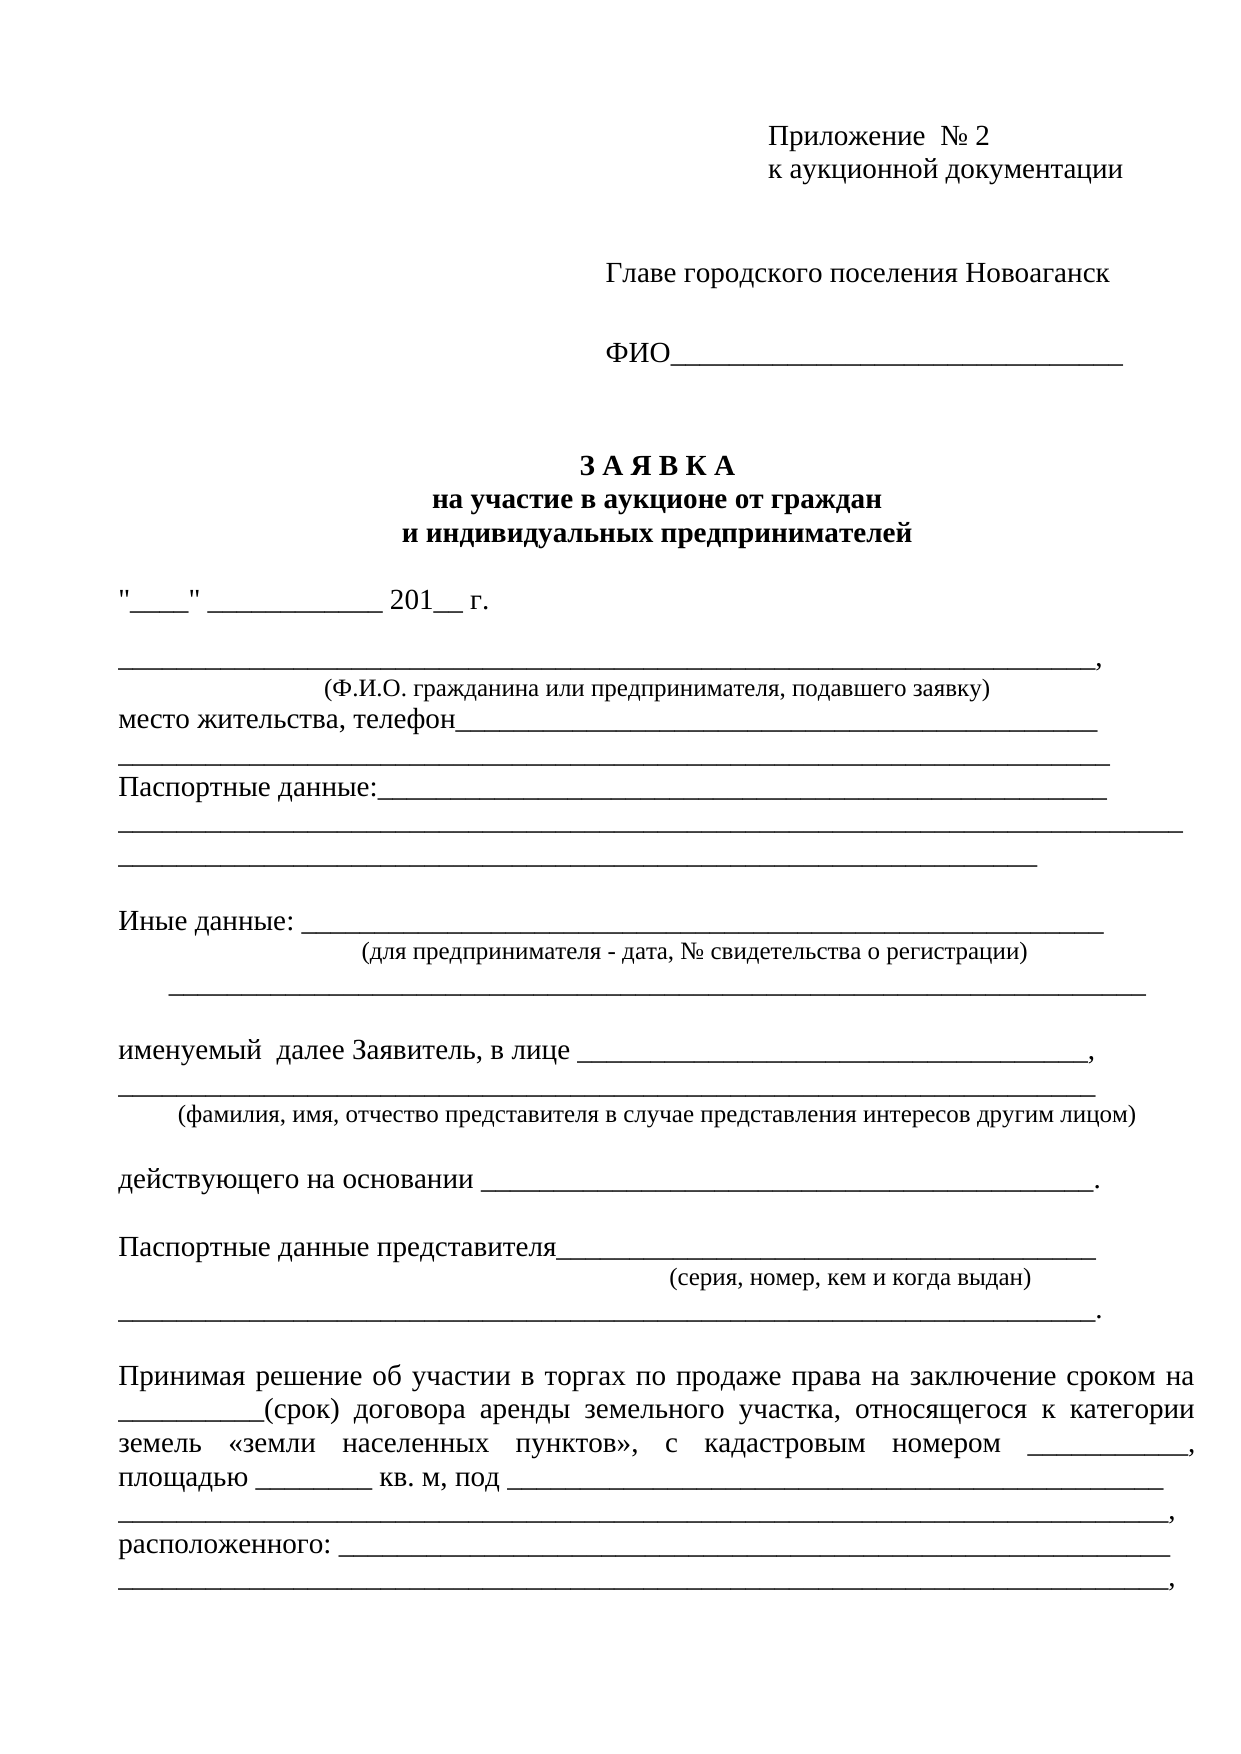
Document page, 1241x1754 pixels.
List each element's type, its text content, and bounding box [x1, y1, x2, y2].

text и индивидуальных предпринимателей [118, 515, 1196, 548]
text З А Я В К А [118, 448, 1196, 481]
text Иные данные: _______________________________________________________ [118, 903, 1196, 936]
text ________________________________________________________________________________________________________________________________________ [118, 802, 1196, 869]
text Паспортные данные представителя_____________________________________ [118, 1229, 1196, 1262]
text ___________________________________________________________________ [118, 1066, 1196, 1099]
text ___________________________________________________________________, [118, 639, 1196, 673]
text Приложение № 2 [693, 118, 1196, 152]
text место жительства, телефон____________________________________________ [118, 702, 1196, 735]
text (Ф.И.О. гражданина или предпринимателя, подавшего заявку) [118, 673, 1196, 702]
text действующего на основании __________________________________________. [118, 1162, 1196, 1195]
text на участие в аукционе от граждан [118, 481, 1196, 515]
text Паспортные данные:__________________________________________________ [118, 769, 1196, 802]
text ____________________________________________________________________ [118, 735, 1196, 769]
text ___________________________________________________________________. [118, 1291, 1196, 1324]
text именуемый далее Заявитель, в лице ___________________________________, [118, 1032, 1196, 1066]
text ФИО_______________________________ [605, 335, 1202, 368]
text (серия, номер, кем и когда выдан) [118, 1262, 1196, 1291]
text ________________________________________________________________________, [118, 1559, 1196, 1593]
text (фамилия, имя, отчество представителя в случае представления интересов другим лицом) [118, 1099, 1196, 1128]
text Главе городского поселения Новоаганск [605, 255, 1202, 289]
text к аукционной документации [768, 152, 1196, 185]
text "____" ____________ 201__ г. [118, 582, 1196, 639]
text Принимая решение об участии в торгах по продаже права на заключение сроком на __________(срок) договора аренды земельного участка, относящегося к категории земель «земли населенных пунктов», с кадастровым номером ___________, площадью ________ кв. м, под _____________________________________________ [118, 1358, 1196, 1492]
text (для предпринимателя - дата, № свидетельства о регистрации) ___________________________________________________________________ [118, 936, 1196, 999]
text ________________________________________________________________________, расположенного: _________________________________________________________ [118, 1492, 1196, 1559]
